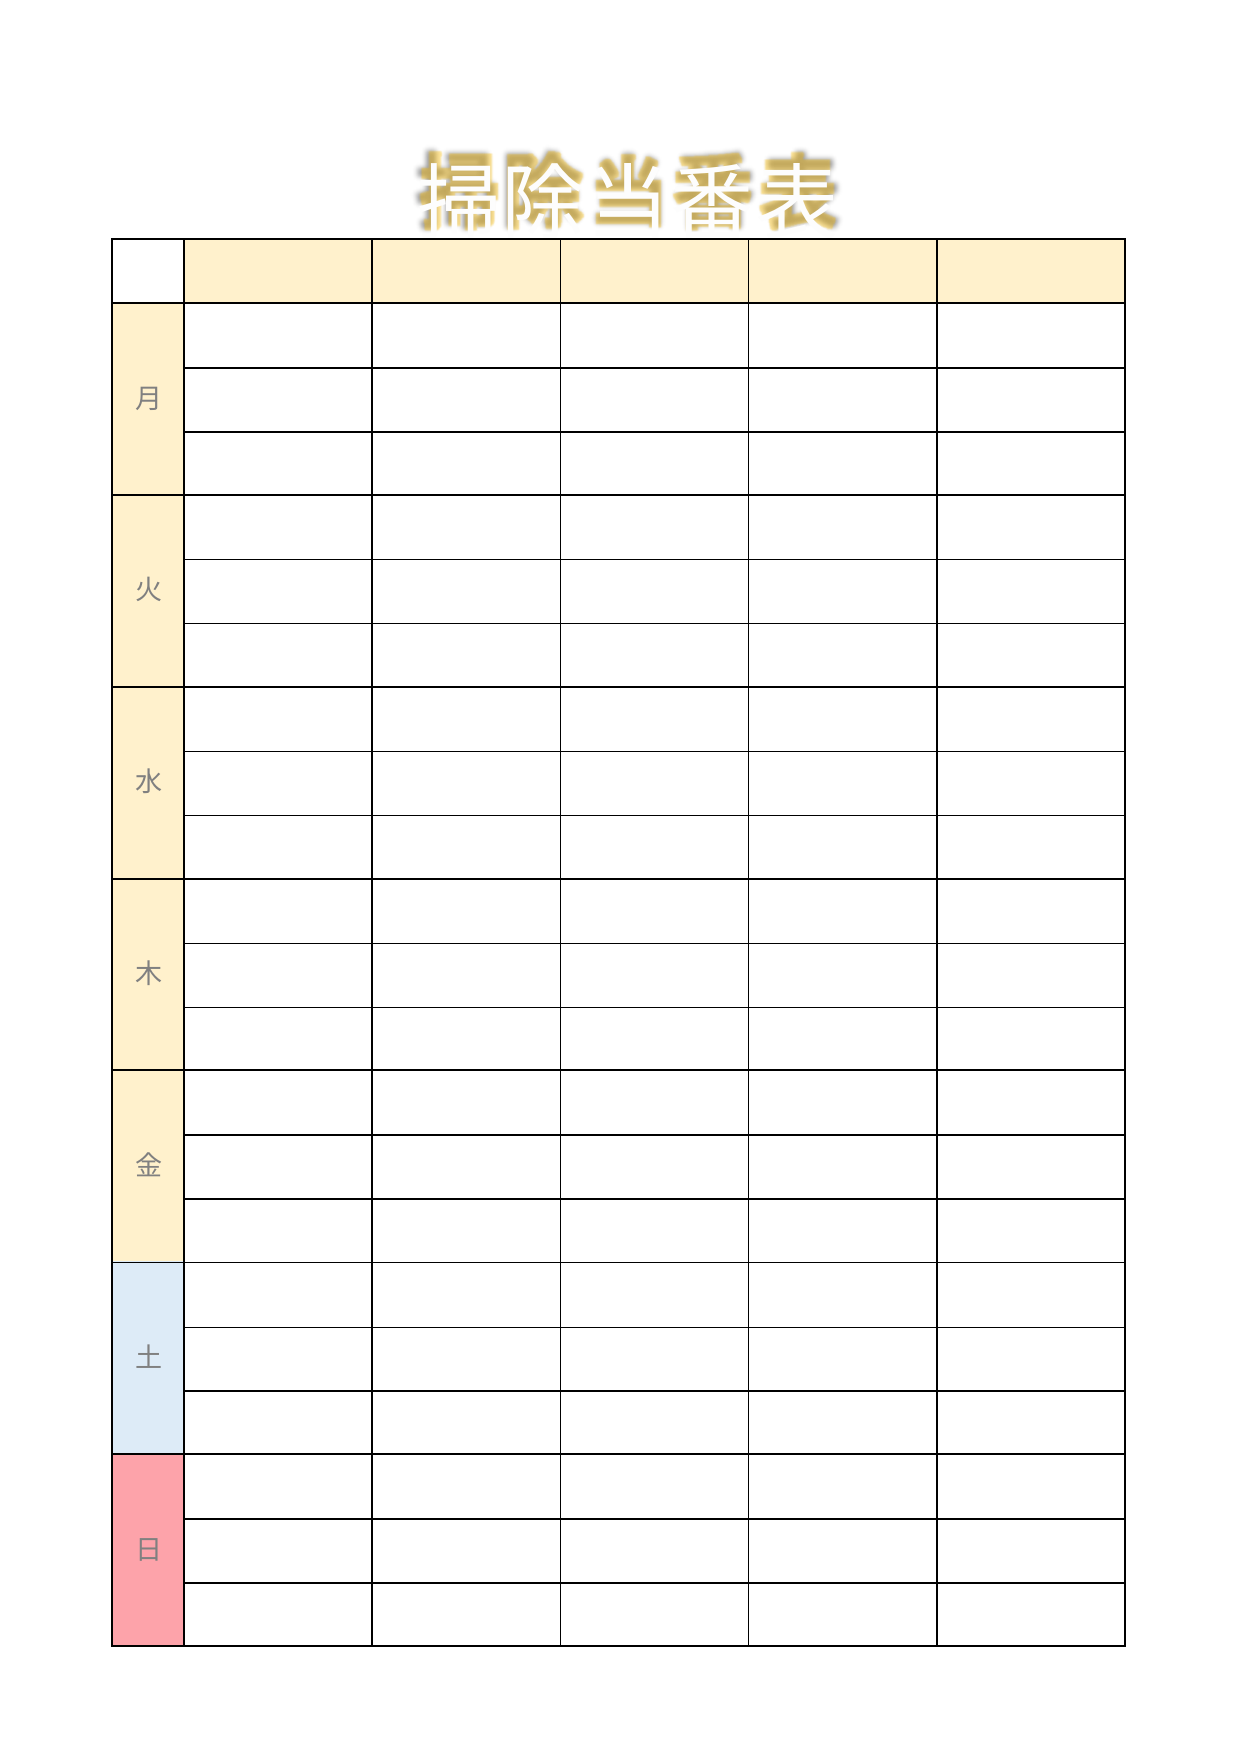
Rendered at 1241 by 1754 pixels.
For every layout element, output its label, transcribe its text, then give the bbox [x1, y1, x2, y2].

picture [749, 304, 912, 313]
text 掃除当番表 [417, 136, 1154, 257]
picture [373, 304, 560, 313]
picture [346, 304, 371, 313]
picture [561, 304, 748, 313]
picture [346, 95, 912, 238]
